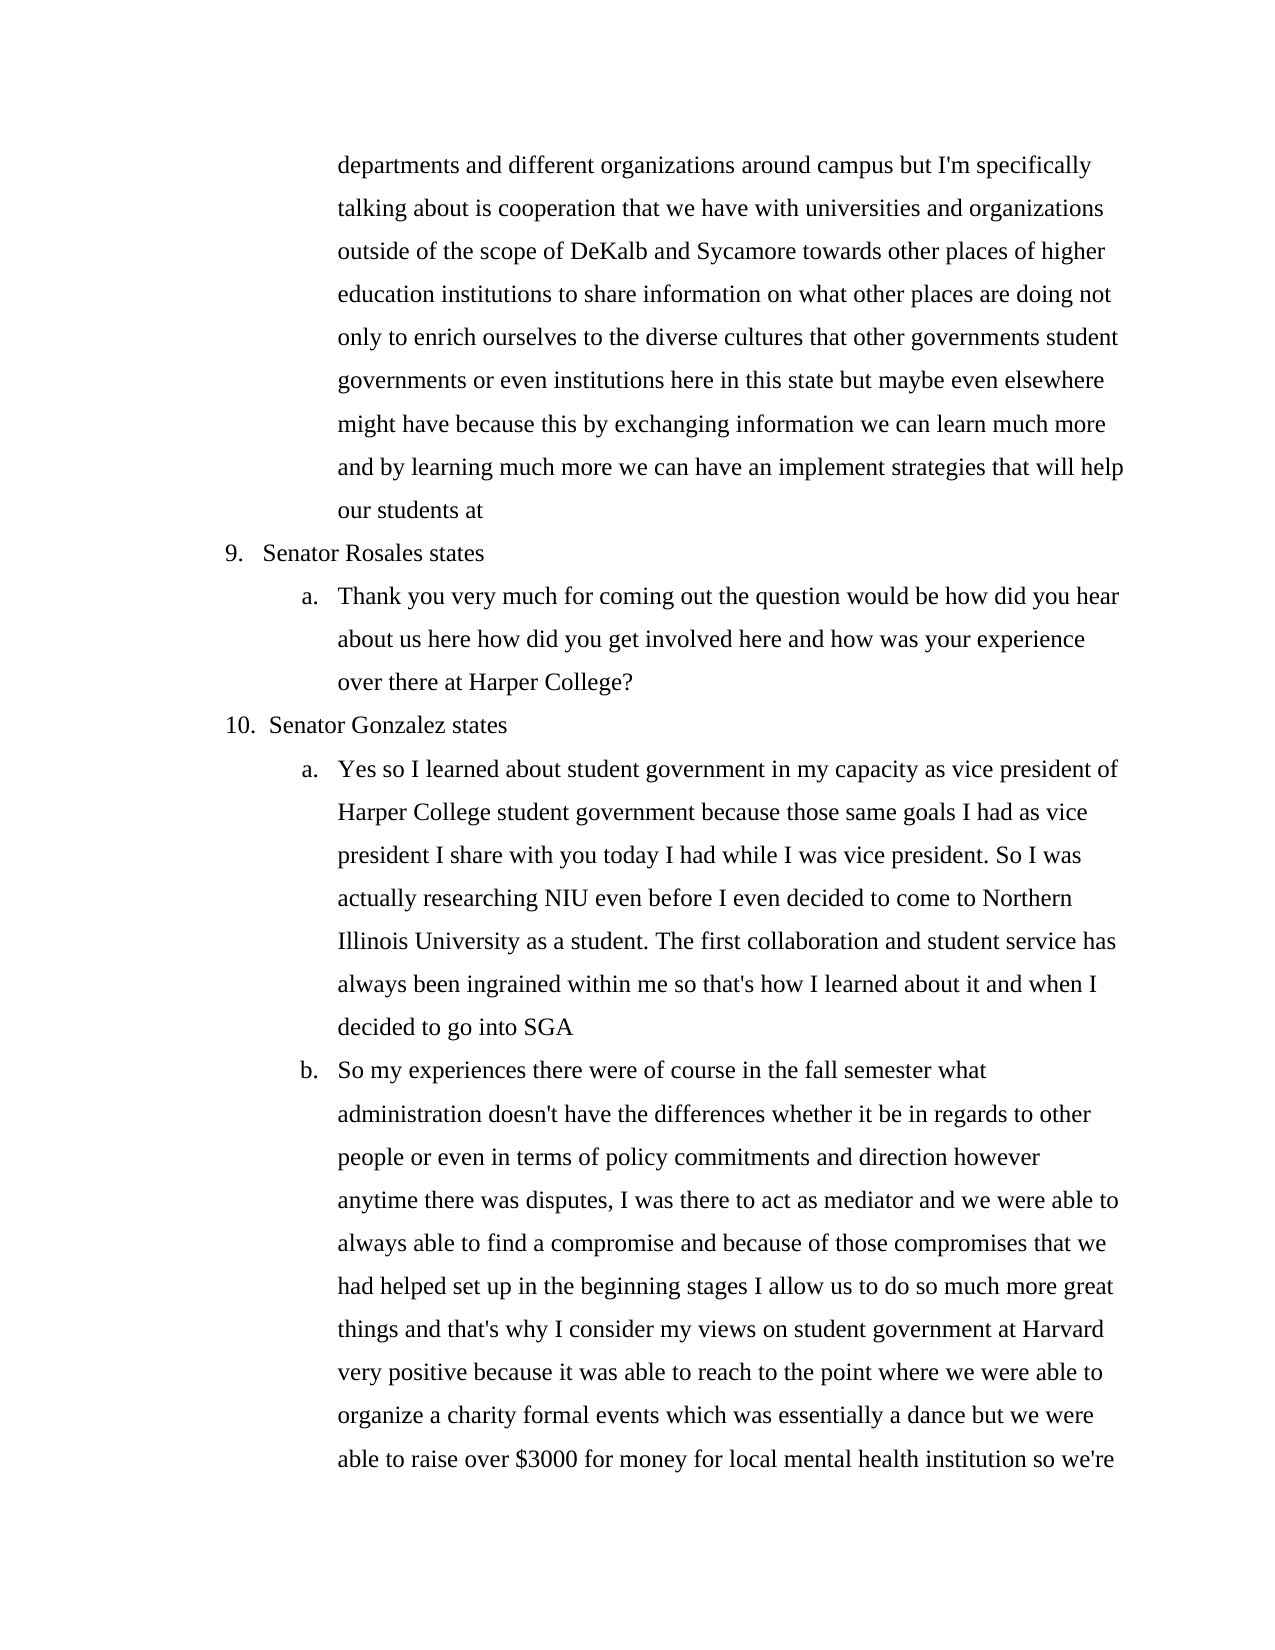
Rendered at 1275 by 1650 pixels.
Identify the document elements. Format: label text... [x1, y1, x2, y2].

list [319, 150, 1125, 524]
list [319, 1056, 1125, 1472]
list Yes so I learned about student government in my capacity as vice president of Harper College student government because those same goals I had as vice president I share with you today I had while I was vice president. So I was actually researching NIU even before I even decided to come to Northern Illinois University as a student. The first collaboration and student service has always been ingrained within me so that's how I learned about it and when I decided to go into SGA [319, 754, 1125, 1041]
list Thank you very much for coming out the question would be how did you hear about us here how did you get involved here and how was your experience over there at Harper College? [319, 581, 1125, 696]
list Senator Gonzalez states [225, 711, 1125, 739]
list Senator Rosales states [225, 538, 1125, 567]
